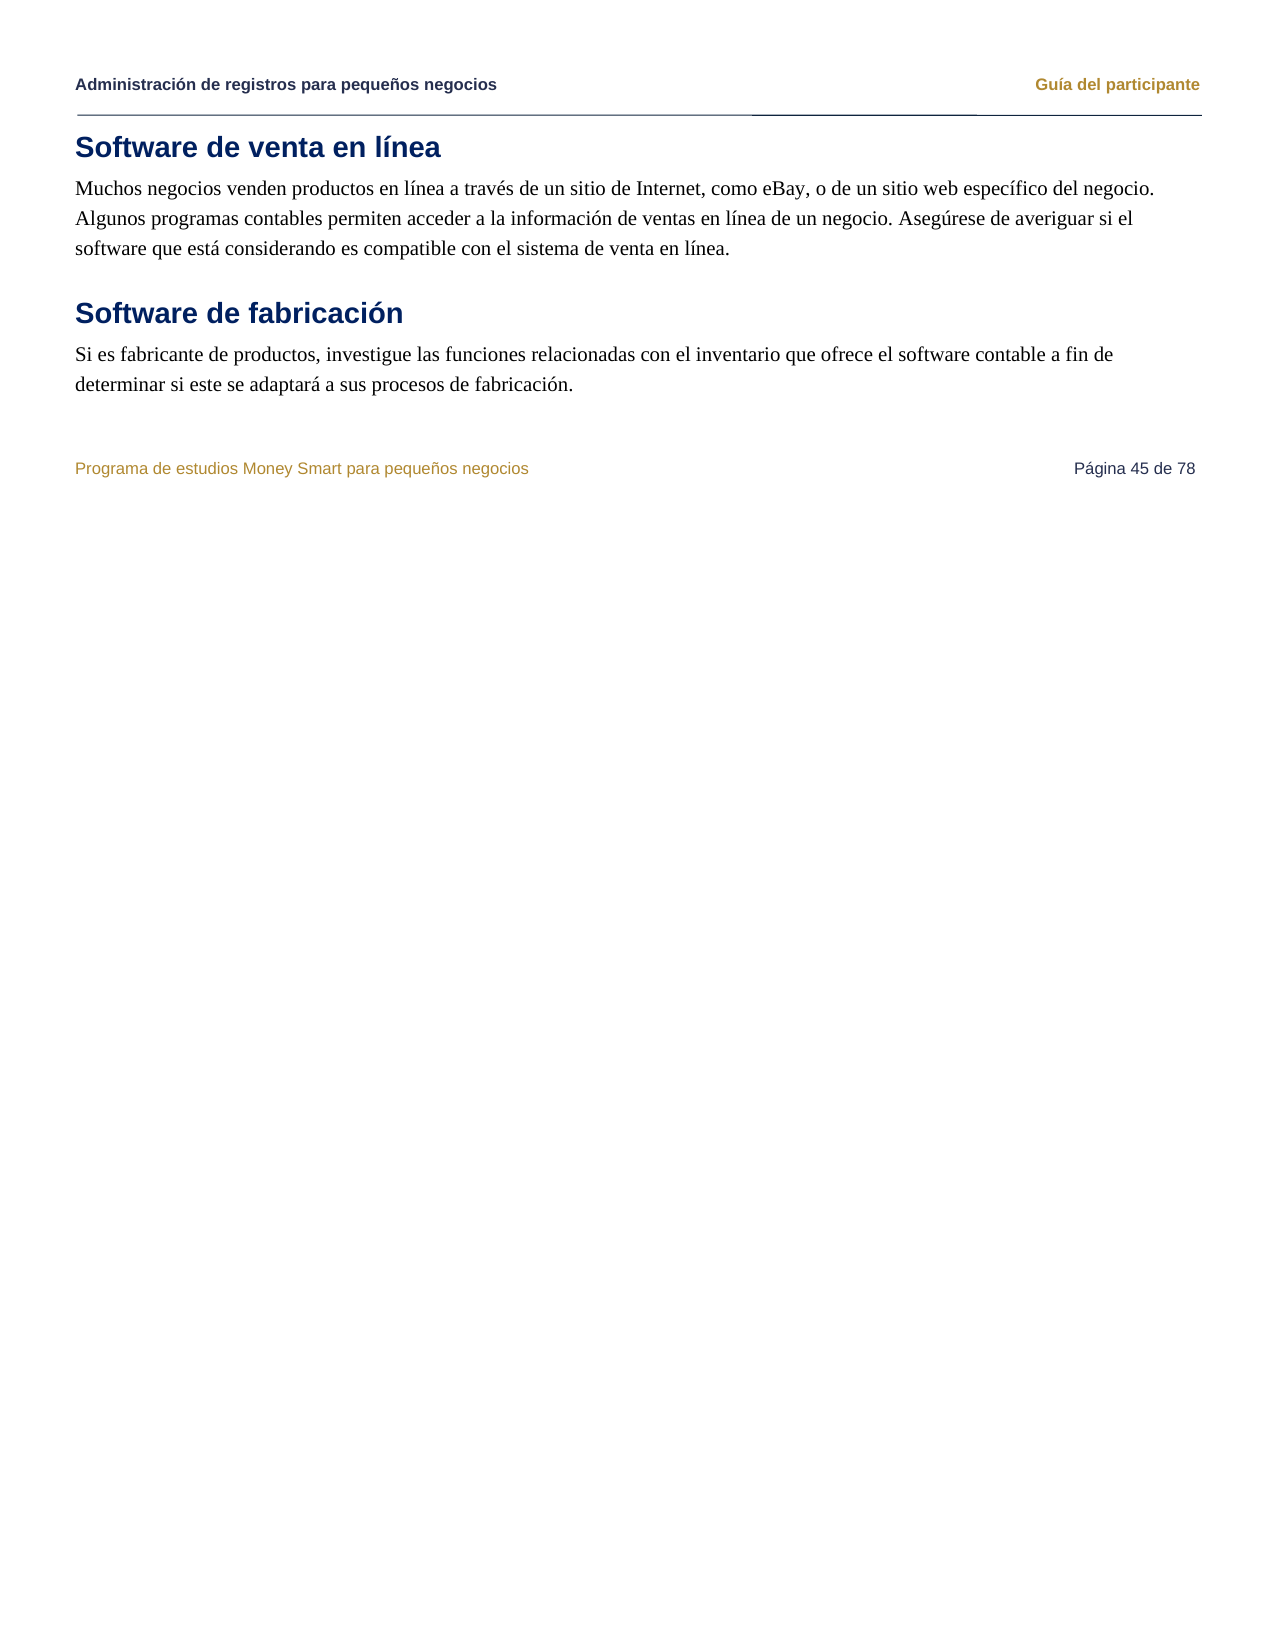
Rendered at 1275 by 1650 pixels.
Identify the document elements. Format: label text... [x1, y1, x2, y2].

picture [75, 0, 1202, 289]
text Muchos negocios venden productos en línea a través de un sitio de Internet, como eBay, o de un sitio web específico del negocio. Algunos programas contables permiten acceder a la información de ventas en línea de un negocio. Asegúrese de averiguar si el software que está considerando es compatible con el sistema de venta en línea. [75, 176, 1200, 260]
text Si es fabricante de productos, investigue las funciones relacionadas con el inventario que ofrece el software contable a fin de determinar si este se adaptará a sus procesos de fabricación. [75, 342, 1200, 396]
subtitle Software de venta en línea [75, 130, 1200, 164]
subtitle Software de fabricación [75, 296, 1200, 330]
